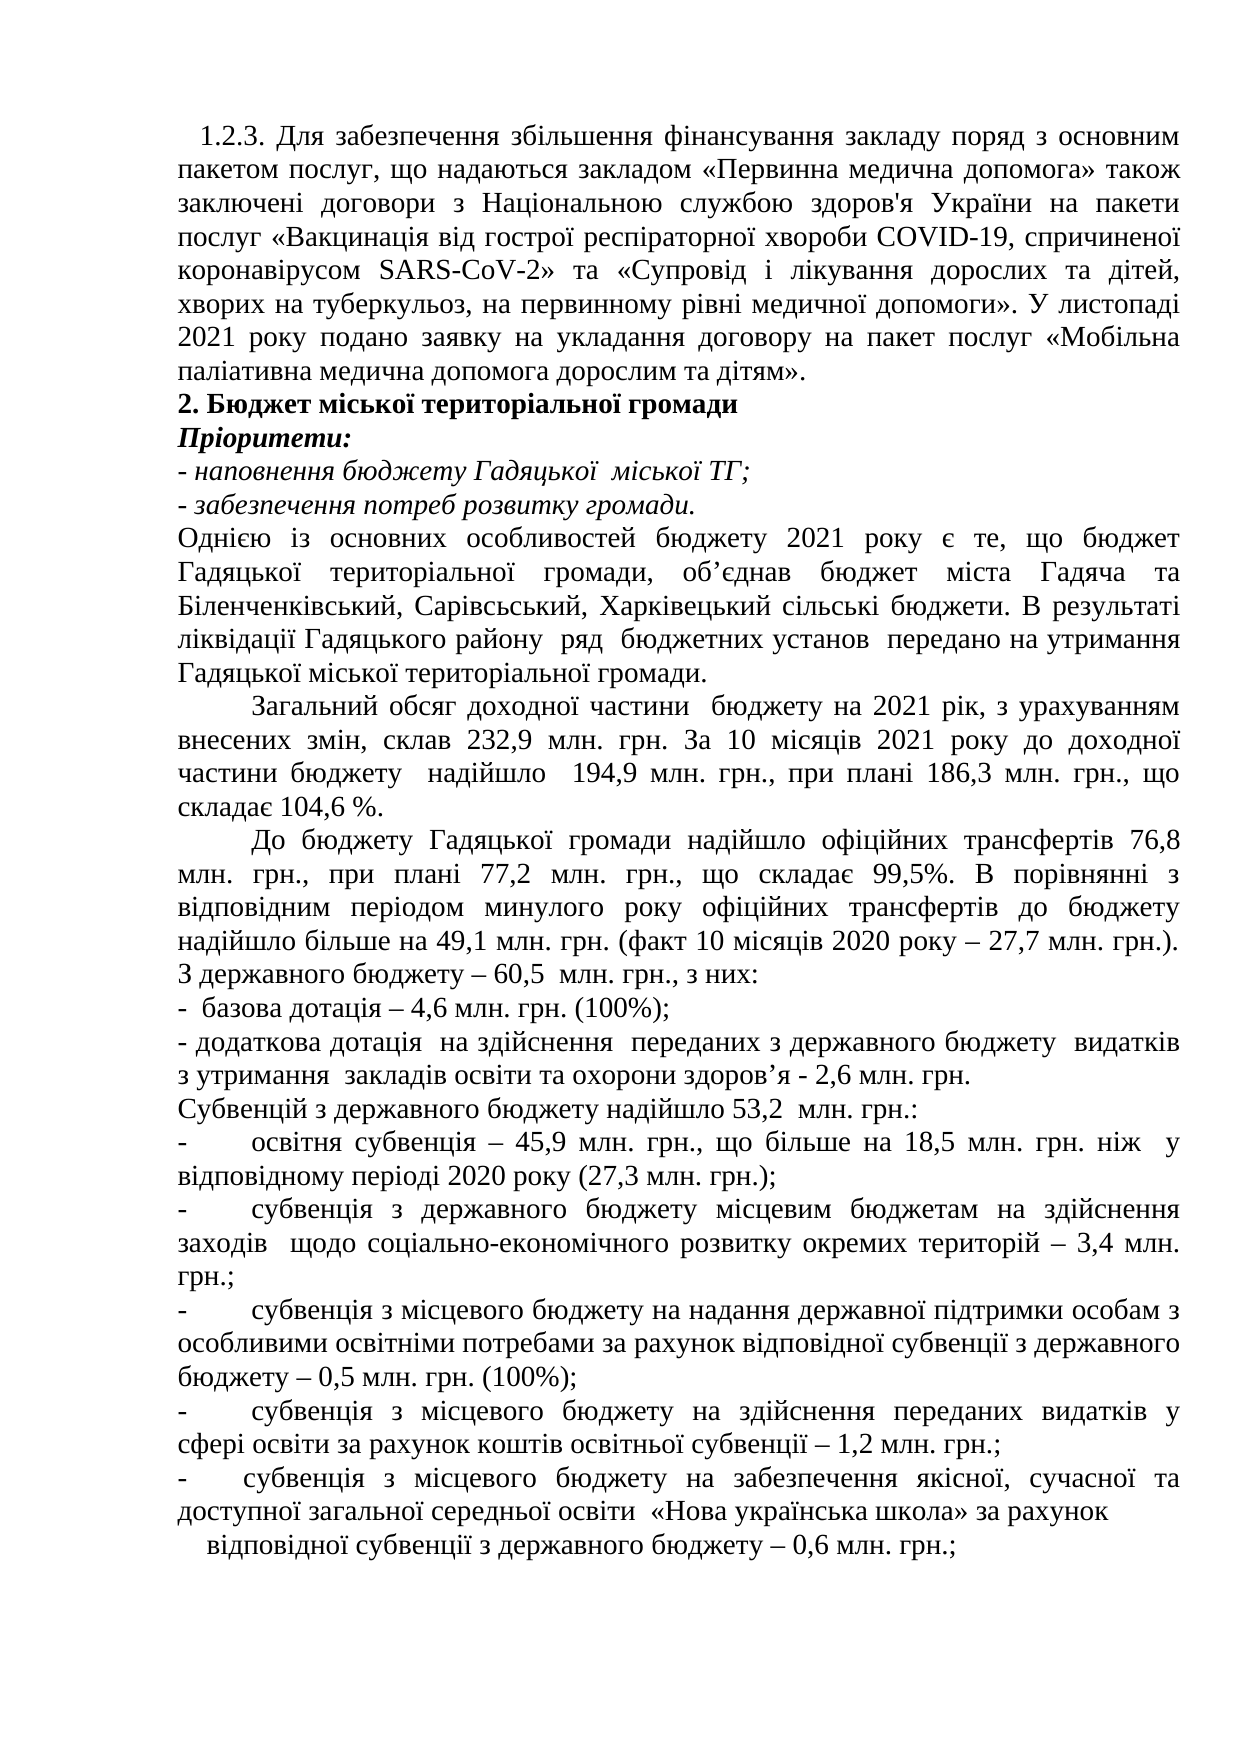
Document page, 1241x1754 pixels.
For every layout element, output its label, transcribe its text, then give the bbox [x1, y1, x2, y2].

text Пріоритети: [177, 420, 1181, 453]
text 2. Бюджет міської територіальної громади [177, 386, 1181, 420]
text 1.2.3. Для забезпечення збільшення фінансування закладу поряд з основним пакетом послуг, що надаються закладом «Первинна медична допомога» також заключені договори з Національною службою здоров'я України на пакети послуг «Вакцинація від гострої респіраторної хвороби COVID-19, спричиненої коронавірусом SARS-CoV-2» та «Супровід і лікування дорослих та дітей, хворих на туберкульоз, на первинному рівні медичної допомоги». У листопаді 2021 року подано заявку на укладання договору на пакет послуг «Мобільна паліативна медична допомога дорослим та дітям». [177, 118, 1181, 386]
text - додаткова дотація на здійснення переданих з державного бюджету видатків з утримання закладів освіти та охорони здоров’я - 2,6 млн. грн. [177, 1024, 1181, 1091]
text - освітня субвенція – 45,9 млн. грн., що більше на 18,5 млн. грн. ніж у відповідному періоді 2020 року (27,3 млн. грн.); [177, 1124, 1181, 1191]
text Однією із основних особливостей бюджету 2021 року є те, що бюджет Гадяцької територіальної громади, об’єднав бюджет міста Гадяча та Біленченківський, Сарівсьський, Харківецький сільські бюджети. В результаті ліквідації Гадяцького району ряд бюджетних установ передано на утримання Гадяцької міської територіальної громади. [177, 521, 1181, 688]
text - субвенція з місцевого бюджету на забезпечення якісної, сучасної та доступної загальної середньої освіти «Нова українська школа» за рахунок [177, 1460, 1181, 1527]
text відповідної субвенції з державного бюджету – 0,6 млн. грн.; [177, 1527, 1181, 1560]
text - наповнення бюджету Гадяцької міської ТГ; [177, 453, 1181, 487]
text - субвенція з місцевого бюджету на надання державної підтримки особам з особливими освітніми потребами за рахунок відповідної субвенції з державного бюджету – 0,5 млн. грн. (100%); [177, 1292, 1181, 1393]
text До бюджету Гадяцької громади надійшло офіційних трансфертів 76,8 млн. грн., при плані 77,2 млн. грн., що складає 99,5%. В порівнянні з відповідним періодом минулого року офіційних трансфертів до бюджету надійшло більше на 49,1 млн. грн. (факт 10 місяців 2020 року – 27,7 млн. грн.). З державного бюджету – 60,5 млн. грн., з них: [177, 822, 1181, 990]
text - субвенція з місцевого бюджету на здійснення переданих видатків у сфері освіти за рахунок коштів освітньої субвенції – 1,2 млн. грн.; [177, 1393, 1181, 1460]
text Субвенцій з державного бюджету надійшло 53,2 млн. грн.: [177, 1091, 1181, 1124]
text - забезпечення потреб розвитку громади. [177, 487, 1181, 521]
text Загальний обсяг доходної частини бюджету на 2021 рік, з урахуванням внесених змін, склав 232,9 млн. грн. За 10 місяців 2021 року до доходної частини бюджету надійшло 194,9 млн. грн., при плані 186,3 млн. грн., що складає 104,6 %. [177, 688, 1181, 822]
text - базова дотація – 4,6 млн. грн. (100%); [177, 990, 1181, 1024]
text - субвенція з державного бюджету місцевим бюджетам на здійснення заходів щодо соціально-економічного розвитку окремих територій – 3,4 млн. грн.; [177, 1191, 1181, 1292]
